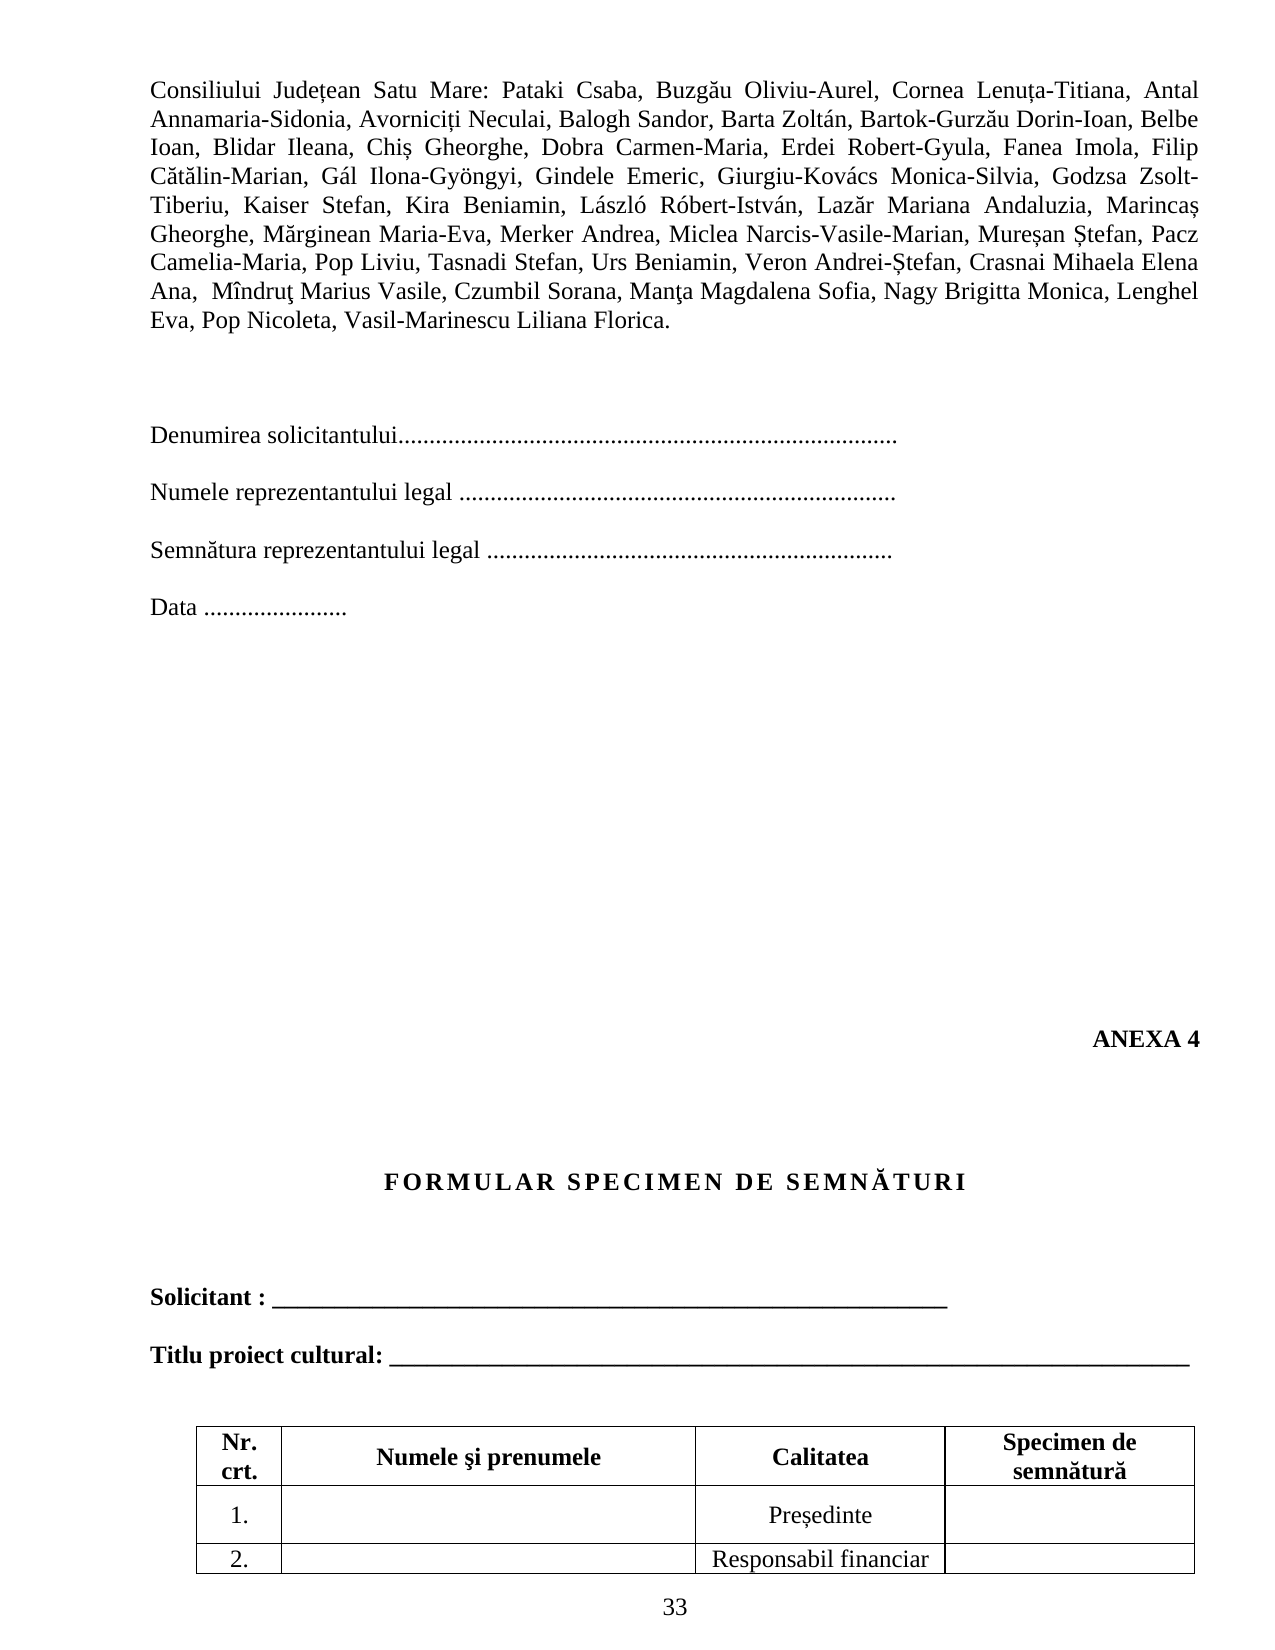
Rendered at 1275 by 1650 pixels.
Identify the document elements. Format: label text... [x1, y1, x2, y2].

table_cell 2. [197, 1544, 281, 1573]
table_cell [282, 1544, 695, 1573]
text ANEXA 4 [150, 1024, 1200, 1052]
table_cell 1. [197, 1486, 281, 1543]
text Numele reprezentantului legal ...................................................................... [150, 477, 1200, 506]
text Denumirea solicitantului................................................................................ [150, 420, 1200, 449]
table_header Numele şi prenumele [282, 1427, 695, 1485]
table_header Nr. crt. [197, 1427, 281, 1485]
text Solicitant : ______________________________________________________ [150, 1282, 1200, 1311]
table_header Specimen de semnătură [946, 1427, 1194, 1485]
text Data ....................... [150, 592, 1200, 621]
table_cell [282, 1486, 695, 1543]
text Semnătura reprezentantului legal ................................................................. [150, 535, 1200, 564]
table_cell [696, 1544, 944, 1573]
text FORMULAR SPECIMEN DE SEMNĂTURI [150, 1167, 1200, 1196]
text Titlu proiect cultural: ________________________________________________________________ [150, 1340, 1200, 1369]
table_header Calitatea [696, 1427, 944, 1485]
table_cell Președinte [696, 1486, 944, 1543]
table_cell [946, 1544, 1194, 1573]
table_cell [946, 1486, 1194, 1543]
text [150, 75, 1200, 334]
